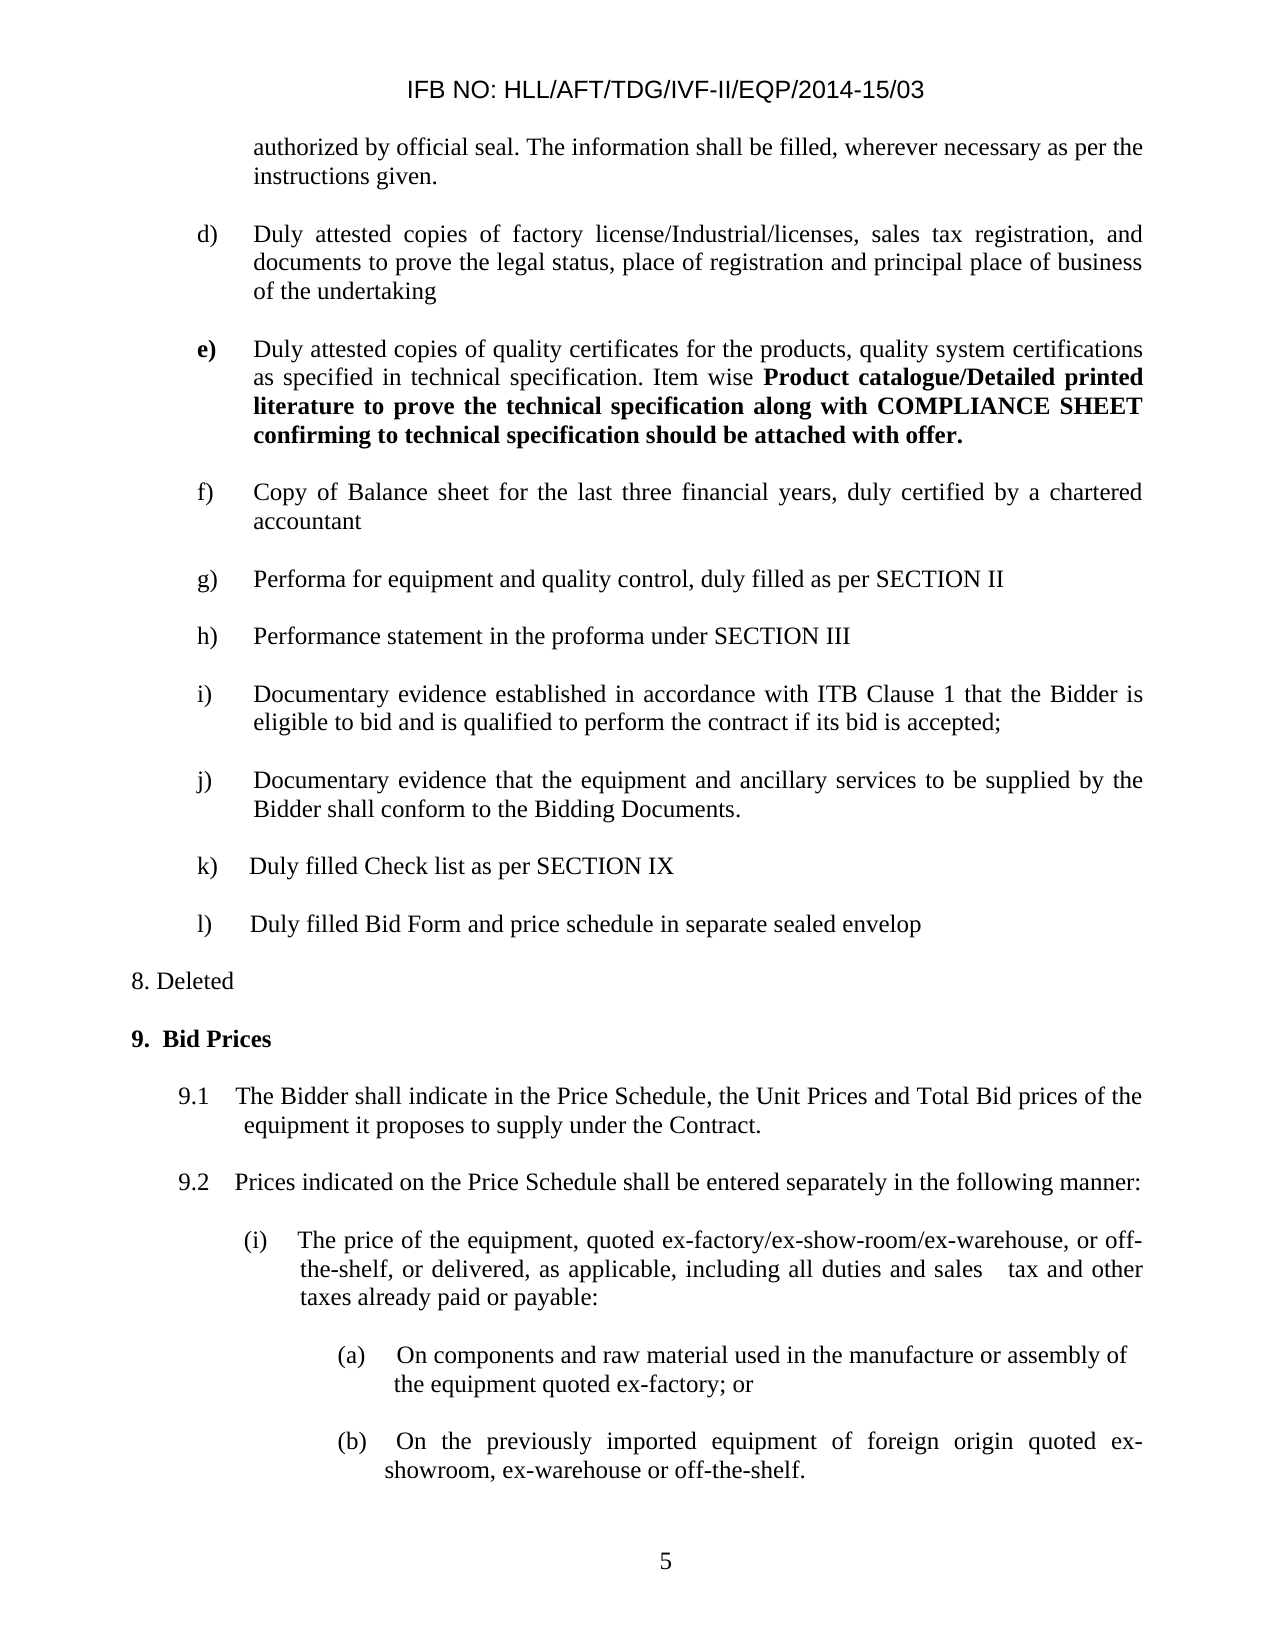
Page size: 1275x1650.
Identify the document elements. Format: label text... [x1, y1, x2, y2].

text 9.2 Prices indicated on the Price Schedule shall be entered separately in the following manner: [178, 1167, 1144, 1196]
text (i) The price of the equipment, quoted ex-factory/ex-show-room/ex-warehouse, or off-the-shelf, or delivered, as applicable, including all duties and sales tax and other taxes already paid or payable: [244, 1225, 1144, 1311]
text 8. Deleted [131, 966, 1200, 995]
text (b) On the previously imported equipment of foreign origin quoted ex-showroom, ex-warehouse or off-the-shelf. [337, 1426, 1144, 1484]
text 9.1 The Bidder shall indicate in the Price Schedule, the Unit Prices and Total Bid prices of the equipment it proposes to supply under the Contract. [178, 1081, 1144, 1139]
text (a) On components and raw material used in the manufacture or assembly of the equipment quoted ex-factory; or [337, 1340, 1144, 1397]
text j) Documentary evidence that the equipment and ancillary services to be supplied by the Bidder shall conform to the Bidding Documents. [197, 765, 1144, 822]
text 9. Bid Prices [131, 1024, 1200, 1052]
list Documentary evidence established in accordance with ITB Clause 1 that the Bidder is eligible to bid and is qualified to perform the contract if its bid is accepted; [197, 679, 1144, 736]
text l) Duly filled Bid Form and price schedule in separate sealed envelop [197, 909, 1144, 937]
list Duly attested copies of factory license/Industrial/licenses, sales tax registration, and documents to prove the legal status, place of registration and principal place of business of the undertaking [197, 219, 1144, 305]
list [197, 132, 1144, 190]
list Copy of Balance sheet for the last three financial years, duly certified by a chartered accountant [197, 477, 1144, 535]
text k) Duly filled Check list as per SECTION IX [197, 851, 1144, 880]
list Performa for equipment and quality control, duly filled as per SECTION II [197, 564, 1144, 592]
list Duly attested copies of quality certificates for the products, quality system certifications as specified in technical specification. Item wise Product catalogue/Detailed printed literature to prove the technical specification along with COMPLIANCE SHEET confirming to technical specification should be attached with offer. [197, 334, 1144, 449]
list Performance statement in the proforma under SECTION III [197, 621, 1144, 650]
